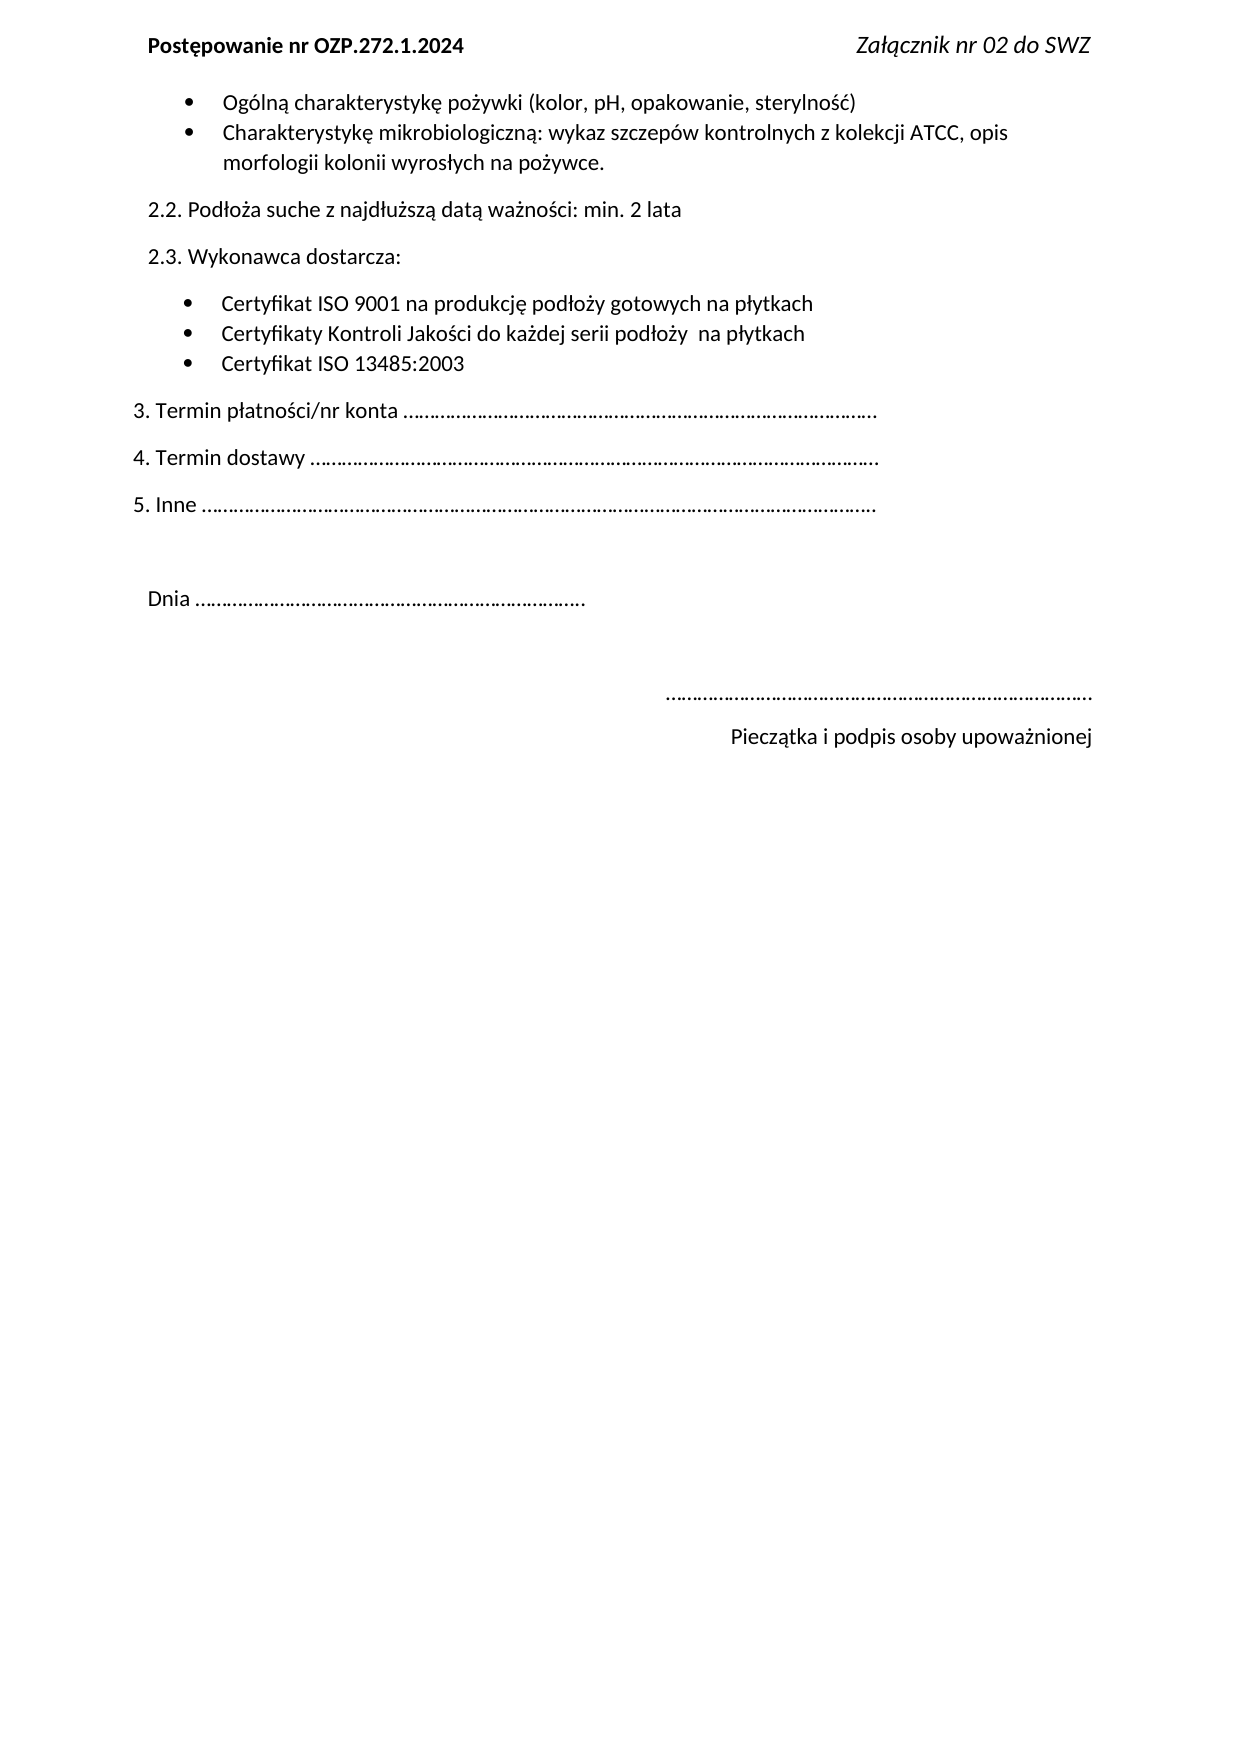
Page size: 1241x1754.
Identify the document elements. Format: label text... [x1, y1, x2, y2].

text Dnia ……………………………………………………………….. [148, 584, 1093, 612]
list Certyfikat ISO 13485:2003 [184, 349, 1093, 378]
list Certyfikat ISO 9001 na produkcję podłoży gotowych na płytkach [184, 289, 1093, 317]
text 5. Inne ……………………………………………………………………………………………………………….. [133, 490, 1093, 518]
list Charakterystykę mikrobiologiczną: wykaz szczepów kontrolnych z kolekcji ATCC, opis morfologii kolonii wyrosłych na pożywce. [185, 118, 1093, 177]
list Ogólną charakterystykę pożywki (kolor, pH, opakowanie, sterylność) [185, 88, 1093, 116]
text 2.2. Podłoża suche z najdłuższą datą ważności: min. 2 lata [148, 195, 1093, 223]
text ……………………………………………………………………… [148, 678, 1093, 706]
text 4. Termin dostawy ……………………………………………………………………………………………… [133, 443, 1093, 471]
text Pieczątka i podpis osoby upoważnionej [148, 722, 1093, 750]
list Certyfikaty Kontroli Jakości do każdej serii podłoży na płytkach [184, 319, 1093, 347]
text 3. Termin płatności/nr konta ……………………………………………………………………………… [133, 396, 1093, 424]
text 2.3. Wykonawca dostarcza: [148, 242, 1093, 270]
